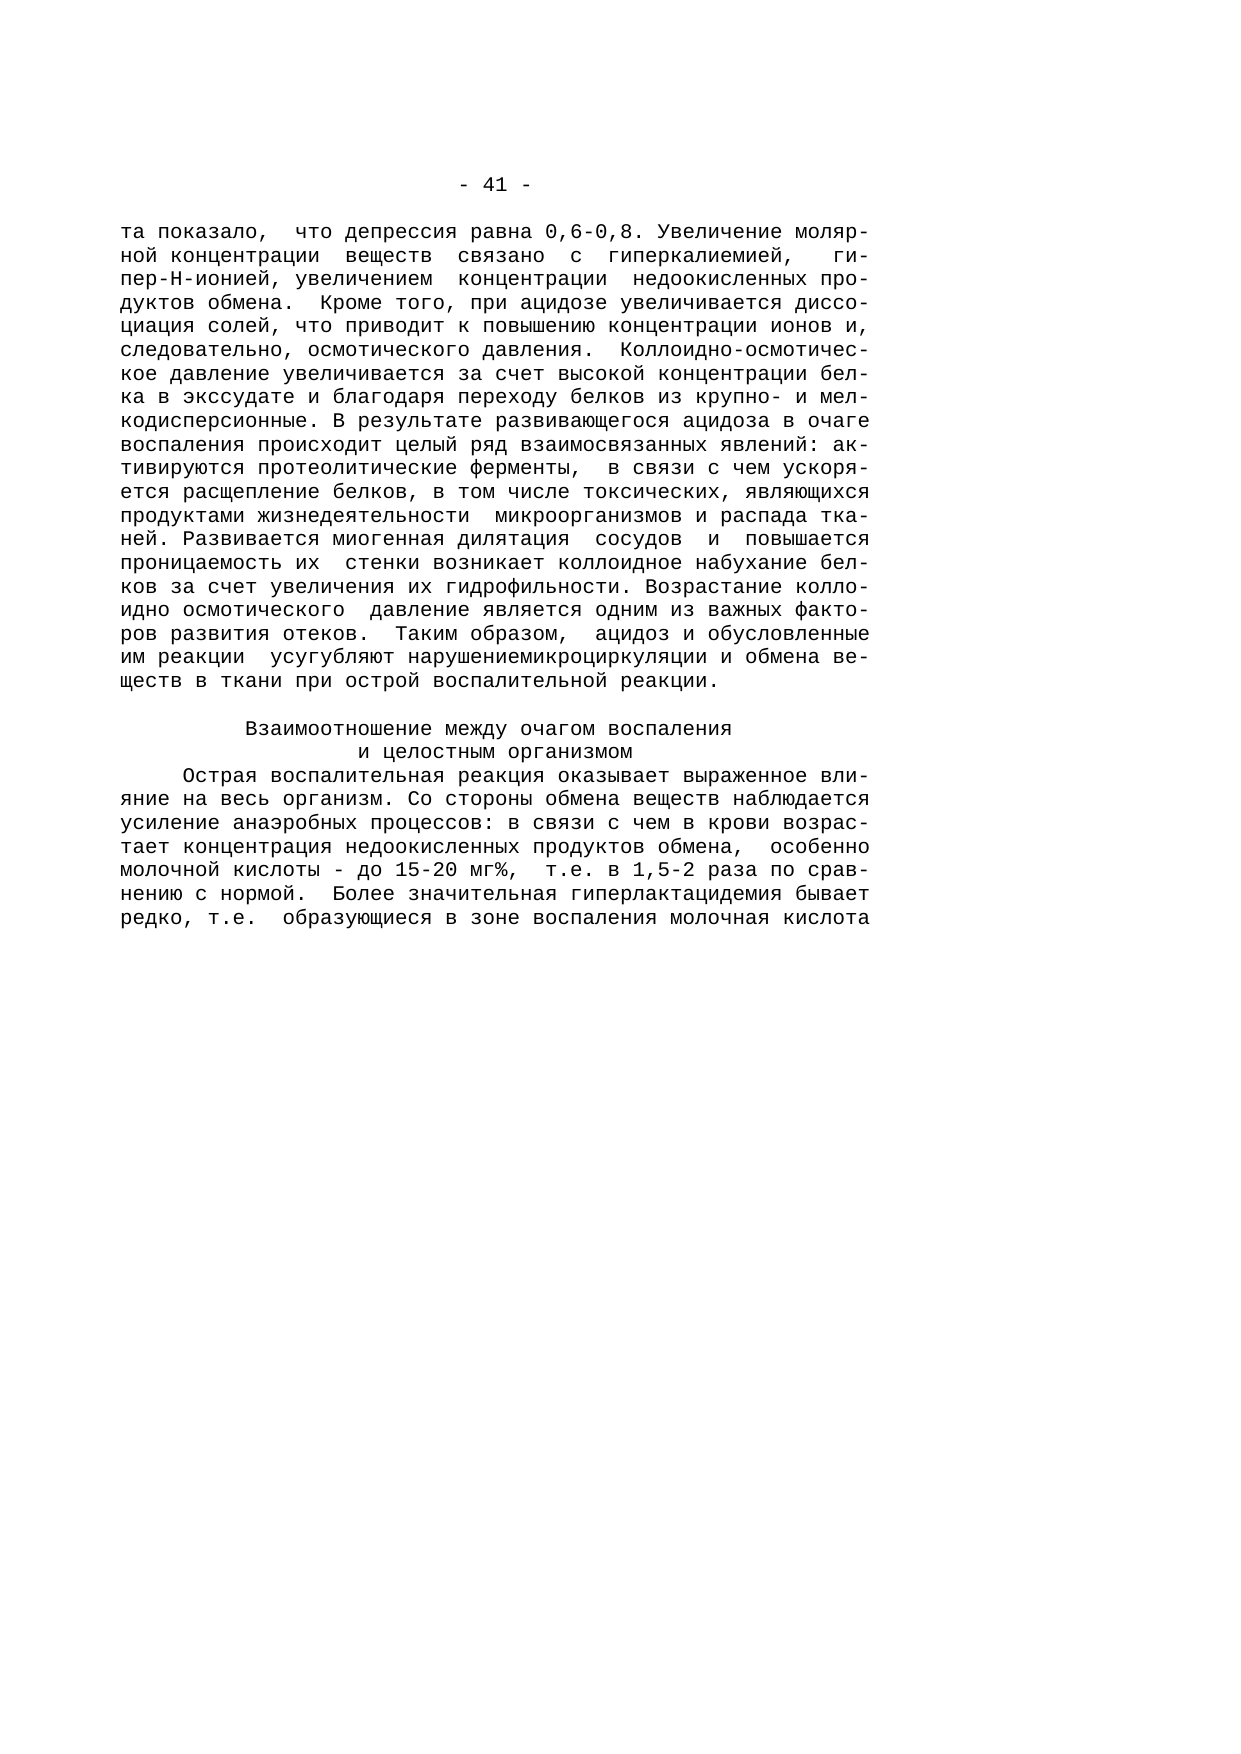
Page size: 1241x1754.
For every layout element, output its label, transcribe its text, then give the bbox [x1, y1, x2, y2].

text тает концентрация недоокисленных продуктов обмена, особенно [120, 836, 1120, 859]
text продуктами жизнедеятельности микроорганизмов и распада тка- [120, 505, 1120, 528]
text яние на весь организм. Со стороны обмена веществ наблюдается [120, 788, 1120, 812]
text идно осмотического давление является одним из важных факто- [120, 599, 1120, 623]
text дуктов обмена. Кроме того, при ацидозе увеличивается диссо- [120, 292, 1120, 316]
text воспаления происходит целый ряд взаимосвязанных явлений: ак- [120, 434, 1120, 457]
text ка в экссудате и благодаря переходу белков из крупно- и мел- [120, 386, 1120, 410]
text - 41 - [120, 174, 1120, 197]
text проницаемость их стенки возникает коллоидное набухание бел- [120, 552, 1120, 576]
text следовательно, осмотического давления. Коллоидно-осмотичес- [120, 339, 1120, 363]
text редко, т.е. образующиеся в зоне воспаления молочная кислота [120, 907, 1120, 930]
text им реакции усугубляют нарушениемикроциркуляции и обмена ве- [120, 647, 1120, 670]
text нению с нормой. Более значительная гиперлактацидемия бывает [120, 883, 1120, 907]
text Острая воспалительная реакция оказывает выраженное вли- [120, 765, 1120, 788]
text ществ в ткани при острой воспалительной реакции. [120, 670, 1120, 694]
text тивируются протеолитические ферменты, в связи с чем ускоря- [120, 457, 1120, 481]
text кодисперсионные. В результате развивающегося ацидоза в очаге [120, 410, 1120, 434]
text та показало, что депрессия равна 0,6-0,8. Увеличение моляр- [120, 221, 1120, 244]
text ется расщепление белков, в том числе токсических, являющихся [120, 481, 1120, 505]
text ной концентрации веществ связано с гиперкалиемией, ги- [120, 244, 1120, 268]
text кое давление увеличивается за счет высокой концентрации бел- [120, 363, 1120, 386]
text циация солей, что приводит к повышению концентрации ионов и, [120, 316, 1120, 339]
text молочной кислоты - до 15-20 мг%, т.е. в 1,5-2 раза по срав- [120, 859, 1120, 883]
text ров развития отеков. Таким образом, ацидоз и обусловленные [120, 623, 1120, 647]
text ков за счет увеличения их гидрофильности. Возрастание колло- [120, 576, 1120, 599]
text пер-Н-ионией, увеличением концентрации недоокисленных про- [120, 268, 1120, 292]
text и целостным организмом [120, 741, 1120, 765]
text Взаимоотношение между очагом воспаления [120, 717, 1120, 741]
text ней. Развивается миогенная дилятация сосудов и повышается [120, 528, 1120, 552]
text усиление анаэробных процессов: в связи с чем в крови возрас- [120, 812, 1120, 836]
